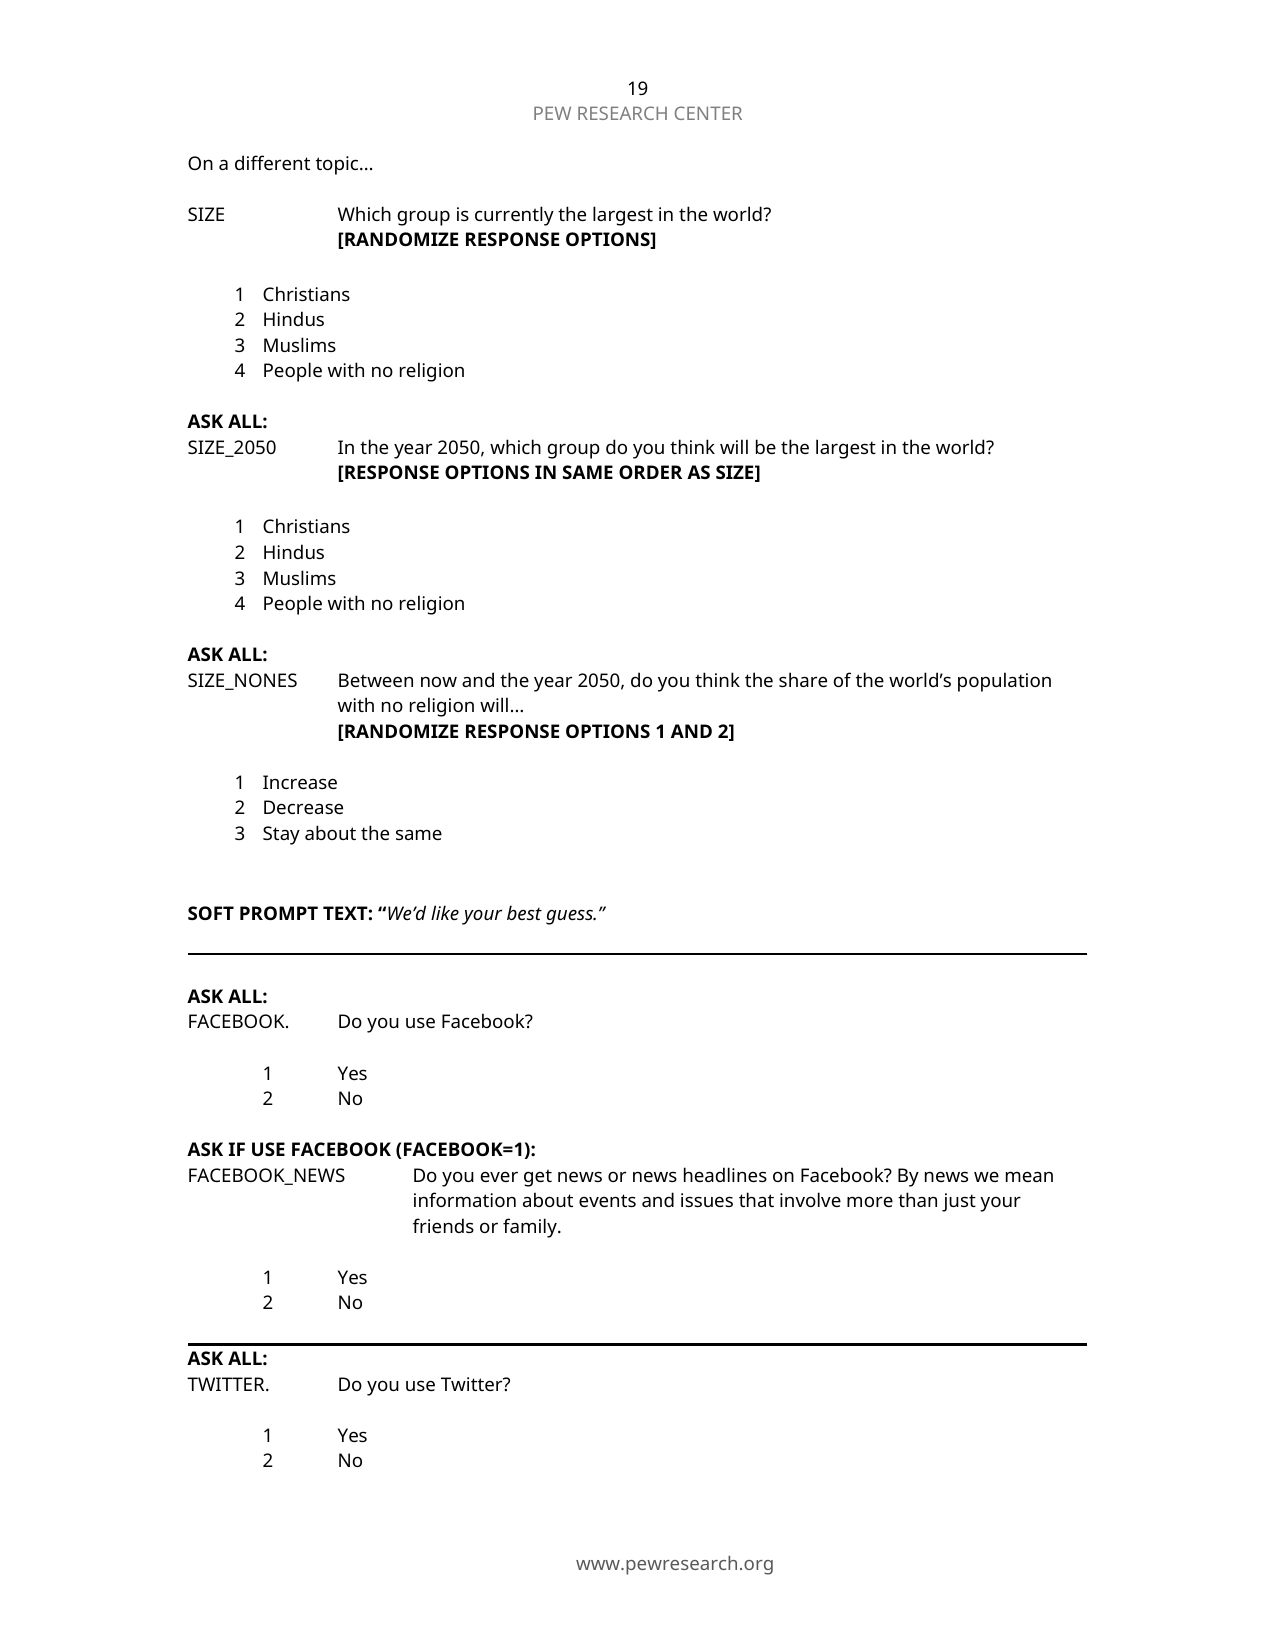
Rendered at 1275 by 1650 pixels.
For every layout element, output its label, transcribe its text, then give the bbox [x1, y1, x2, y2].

text 1 Increase [187, 769, 1087, 794]
text [RANDOMIZE RESPONSE OPTIONS] [262, 227, 1087, 252]
text 2 No [262, 1289, 1087, 1315]
text ASK IF USE FACEBOOK (FACEBOOK=1): [187, 1136, 1087, 1162]
text 1 Christians [187, 514, 1087, 539]
text FACEBOOK_NEWS Do you ever get news or news headlines on Facebook? By news we mean information about events and issues that involve more than just your friends or family. [187, 1162, 1087, 1238]
text 3 Muslims [187, 565, 1087, 590]
text 2 No [262, 1448, 1087, 1473]
text 3 Stay about the same [187, 820, 1087, 846]
text 4 People with no religion [187, 357, 1087, 383]
text ASK ALL: [187, 983, 1087, 1009]
text 2 Hindus [187, 306, 1087, 332]
text ASK ALL: [187, 408, 1087, 434]
text SIZE_NONES Between now and the year 2050, do you think the share of the world’s population with no religion will… [187, 667, 1087, 718]
text 1 Yes [262, 1264, 1087, 1289]
text SOFT PROMPT TEXT: “We’d like your best guess.” [187, 900, 1087, 925]
text 1 Yes [262, 1422, 1087, 1448]
text SIZE Which group is currently the largest in the world? [187, 201, 1087, 227]
text SIZE_2050 In the year 2050, which group do you think will be the largest in the world? [187, 434, 1087, 459]
text ASK ALL: [187, 641, 1087, 667]
text [RANDOMIZE RESPONSE OPTIONS 1 AND 2] [262, 718, 1087, 743]
text 3 Muslims [187, 332, 1087, 357]
text 1 Yes [262, 1060, 1087, 1085]
text On a different topic… [187, 150, 1087, 176]
text FACEBOOK. Do you use Facebook? [187, 1009, 1087, 1034]
text TWITTER. Do you use Twitter? [187, 1371, 1087, 1397]
text 1 Christians [187, 281, 1087, 306]
text 2 Hindus [187, 539, 1087, 565]
text 4 People with no religion [187, 590, 1087, 616]
text ASK ALL: [187, 1346, 1087, 1371]
text [RESPONSE OPTIONS IN SAME ORDER AS SIZE] [262, 459, 1087, 485]
text 2 Decrease [187, 794, 1087, 820]
text 2 No [262, 1085, 1087, 1111]
